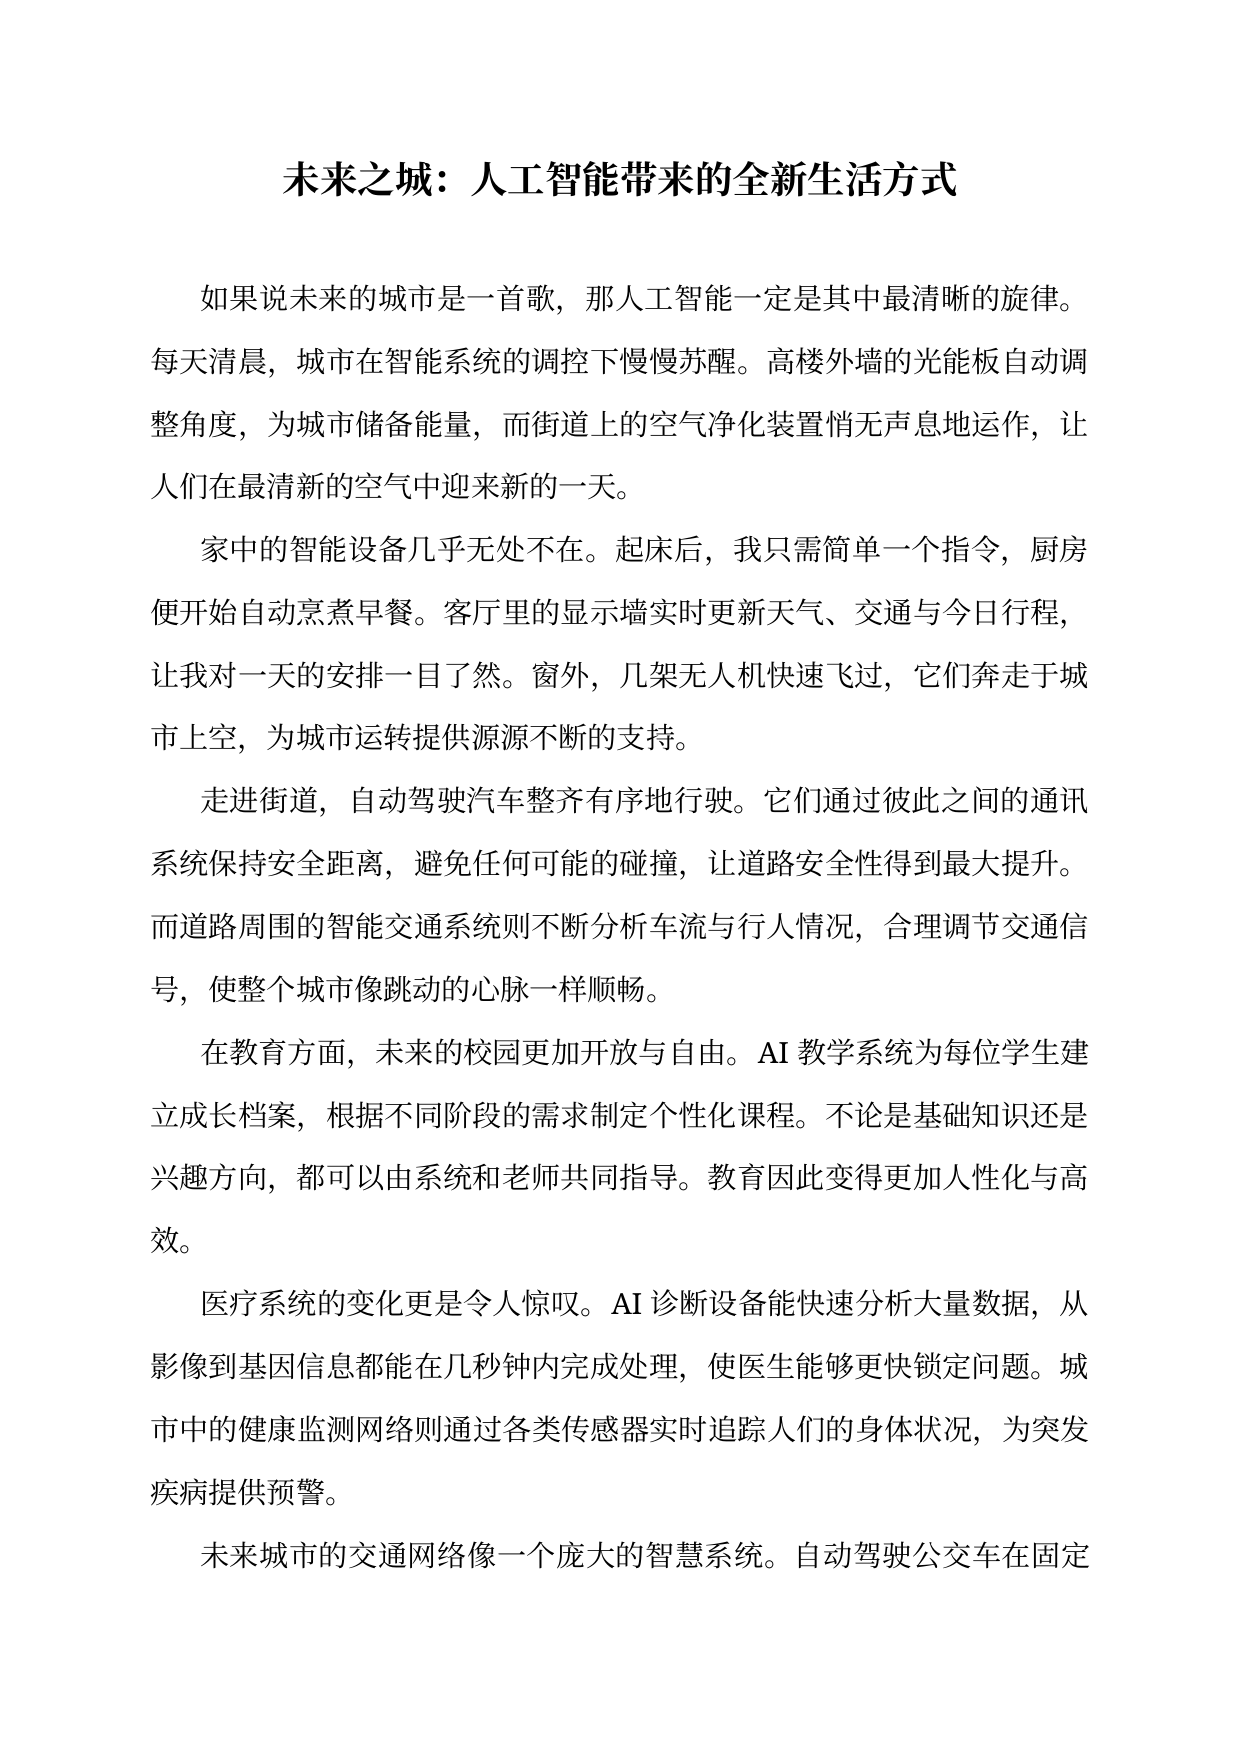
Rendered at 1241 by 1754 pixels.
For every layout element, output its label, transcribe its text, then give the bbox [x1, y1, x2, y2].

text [150, 1532, 1090, 1574]
text 走进街道，自动驾驶汽车整齐有序地行驶。它们通过彼此之间的通讯系统保持安全距离，避免任何可能的碰撞，让道路安全性得到最大提升。而道路周围的智能交通系统则不断分析车流与行人情况，合理调节交通信号，使整个城市像跳动的心脉一样顺畅。 [150, 778, 1090, 1008]
text 医疗系统的变化更是令人惊叹。AI 诊断设备能快速分析大量数据，从影像到基因信息都能在几秒钟内完成处理，使医生能够更快锁定问题。城市中的健康监测网络则通过各类传感器实时追踪人们的身体状况，为突发疾病提供预警。 [150, 1281, 1090, 1511]
subtitle 未来之城：人工智能带来的全新生活方式 [150, 150, 1090, 204]
text 家中的智能设备几乎无处不在。起床后，我只需简单一个指令，厨房便开始自动烹煮早餐。客厅里的显示墙实时更新天气、交通与今日行程，让我对一天的安排一目了然。窗外，几架无人机快速飞过，它们奔走于城市上空，为城市运转提供源源不断的支持。 [150, 527, 1090, 757]
text 如果说未来的城市是一首歌，那人工智能一定是其中最清晰的旋律。每天清晨，城市在智能系统的调控下慢慢苏醒。高楼外墙的光能板自动调整角度，为城市储备能量，而街道上的空气净化装置悄无声息地运作，让人们在最清新的空气中迎来新的一天。 [150, 276, 1090, 506]
text 在教育方面，未来的校园更加开放与自由。AI 教学系统为每位学生建立成长档案，根据不同阶段的需求制定个性化课程。不论是基础知识还是兴趣方向，都可以由系统和老师共同指导。教育因此变得更加人性化与高效。 [150, 1029, 1090, 1260]
